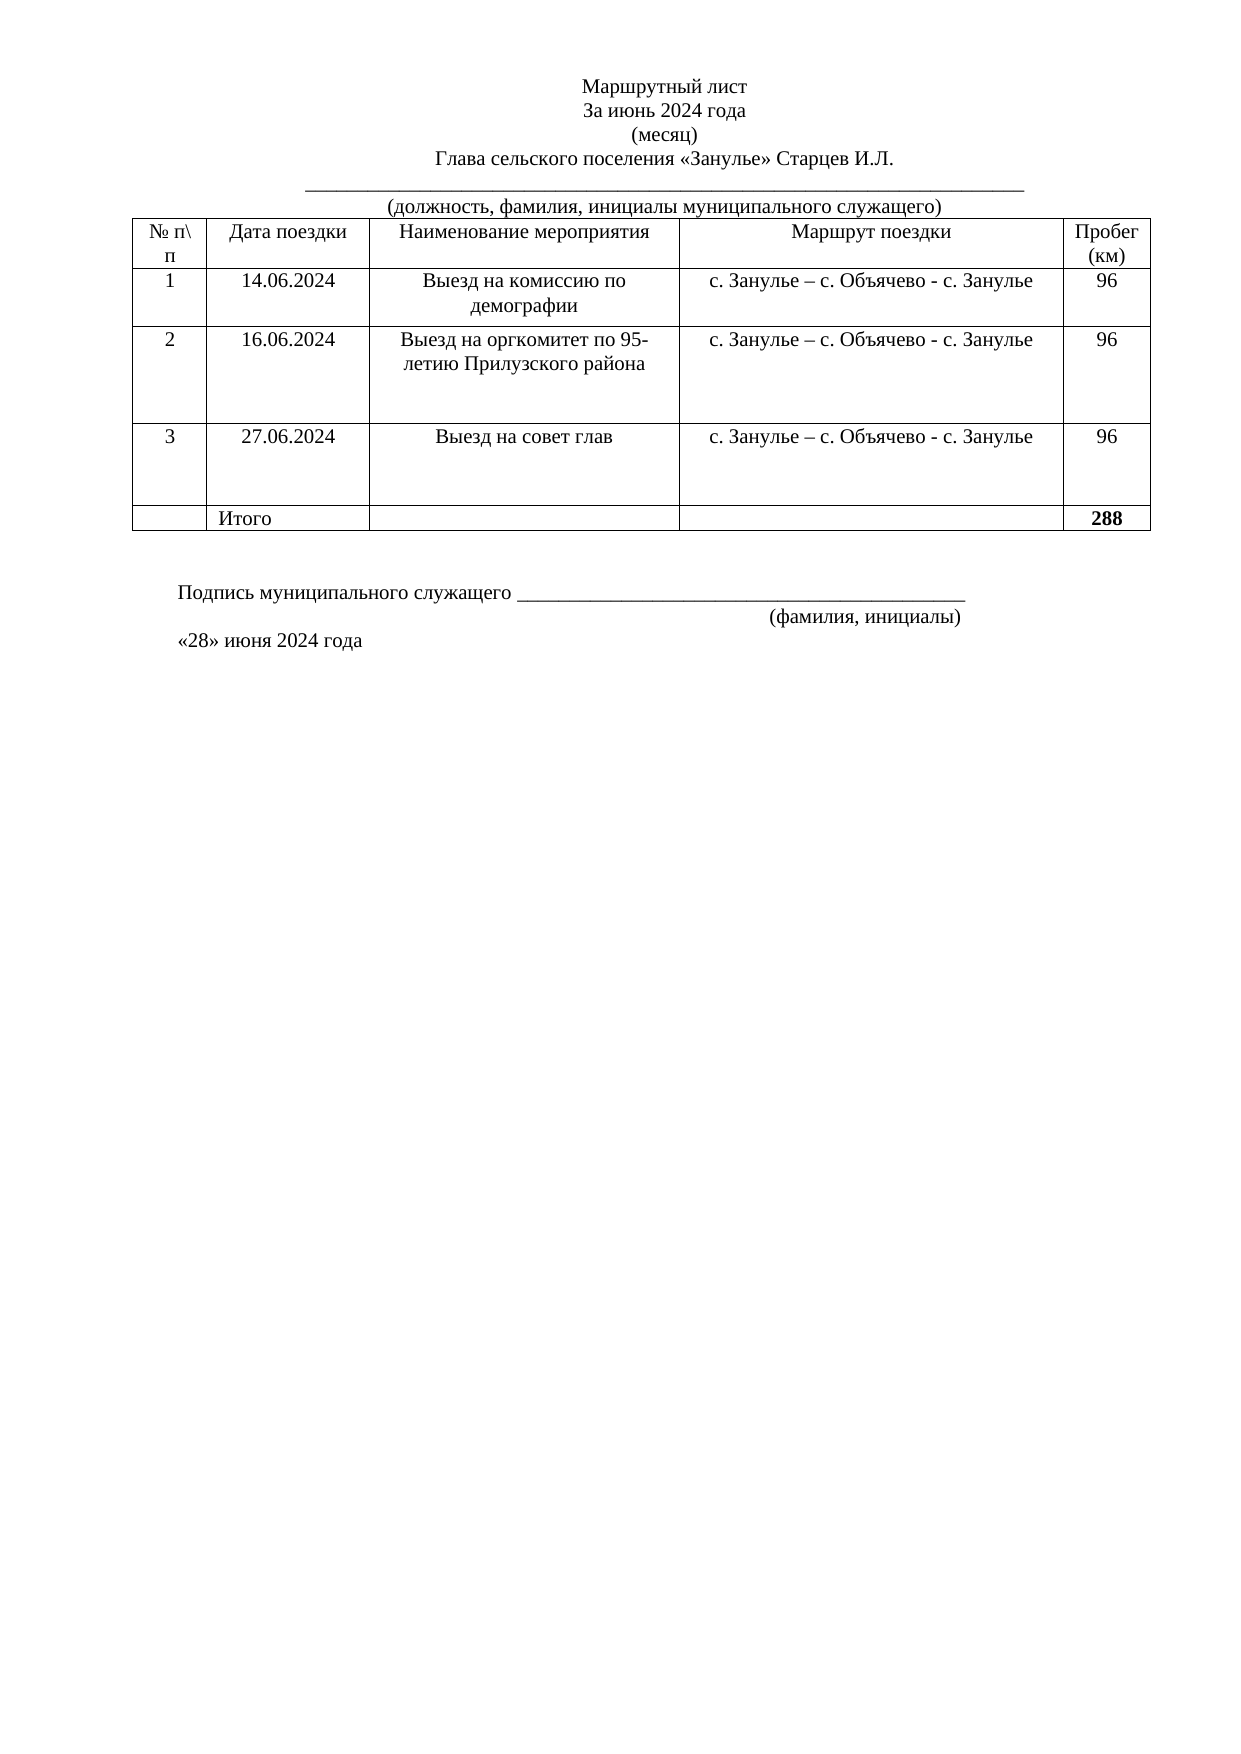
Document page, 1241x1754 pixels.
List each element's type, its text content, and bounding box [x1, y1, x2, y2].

table_cell 1 [133, 269, 206, 326]
table_cell 96 [1064, 269, 1150, 326]
table_cell с. Занулье – с. Объячево - с. Занулье [680, 327, 1063, 423]
text (месяц) [177, 122, 1152, 146]
table_header Пробег (км) [1064, 219, 1150, 267]
text Маршрутный лист [177, 74, 1152, 98]
table_cell [370, 506, 679, 530]
table_cell [133, 506, 206, 530]
table_cell [680, 506, 1063, 530]
text Глава сельского поселения «Занулье» Старцев И.Л. [177, 146, 1152, 170]
table_cell 27.06.2024 [207, 424, 369, 505]
table_cell Выезд на совет глав [370, 424, 679, 505]
table_cell с. Занулье – с. Объячево - с. Занулье [680, 269, 1063, 326]
table_cell 14.06.2024 [207, 269, 369, 326]
table_cell Итого [207, 506, 369, 530]
table_cell 96 [1064, 424, 1150, 505]
text За июнь 2024 года [177, 98, 1152, 122]
table_header Дата поездки [207, 219, 369, 267]
table_cell 16.06.2024 [207, 327, 369, 423]
table_cell Выезд на комиссию по демографии [370, 269, 679, 326]
table_cell с. Занулье – с. Объячево - с. Занулье [680, 424, 1063, 505]
text (фамилия, инициалы) [177, 604, 1152, 628]
table_header Маршрут поездки [680, 219, 1063, 267]
table_cell 2 [133, 327, 206, 423]
text (должность, фамилия, инициалы муниципального служащего) [177, 194, 1152, 218]
table_cell 288 [1064, 506, 1150, 530]
text _____________________________________________________________________ [177, 170, 1152, 194]
table_header Наименование мероприятия [370, 219, 679, 267]
table_cell 96 [1064, 327, 1150, 423]
text Подпись муниципального служащего ___________________________________________ [177, 580, 1152, 604]
table_cell Выезд на оргкомитет по 95-летию Прилузского района [370, 327, 679, 423]
table_cell 3 [133, 424, 206, 505]
text «28» июня 2024 года [177, 628, 1152, 652]
table_header № п\п [133, 219, 206, 267]
